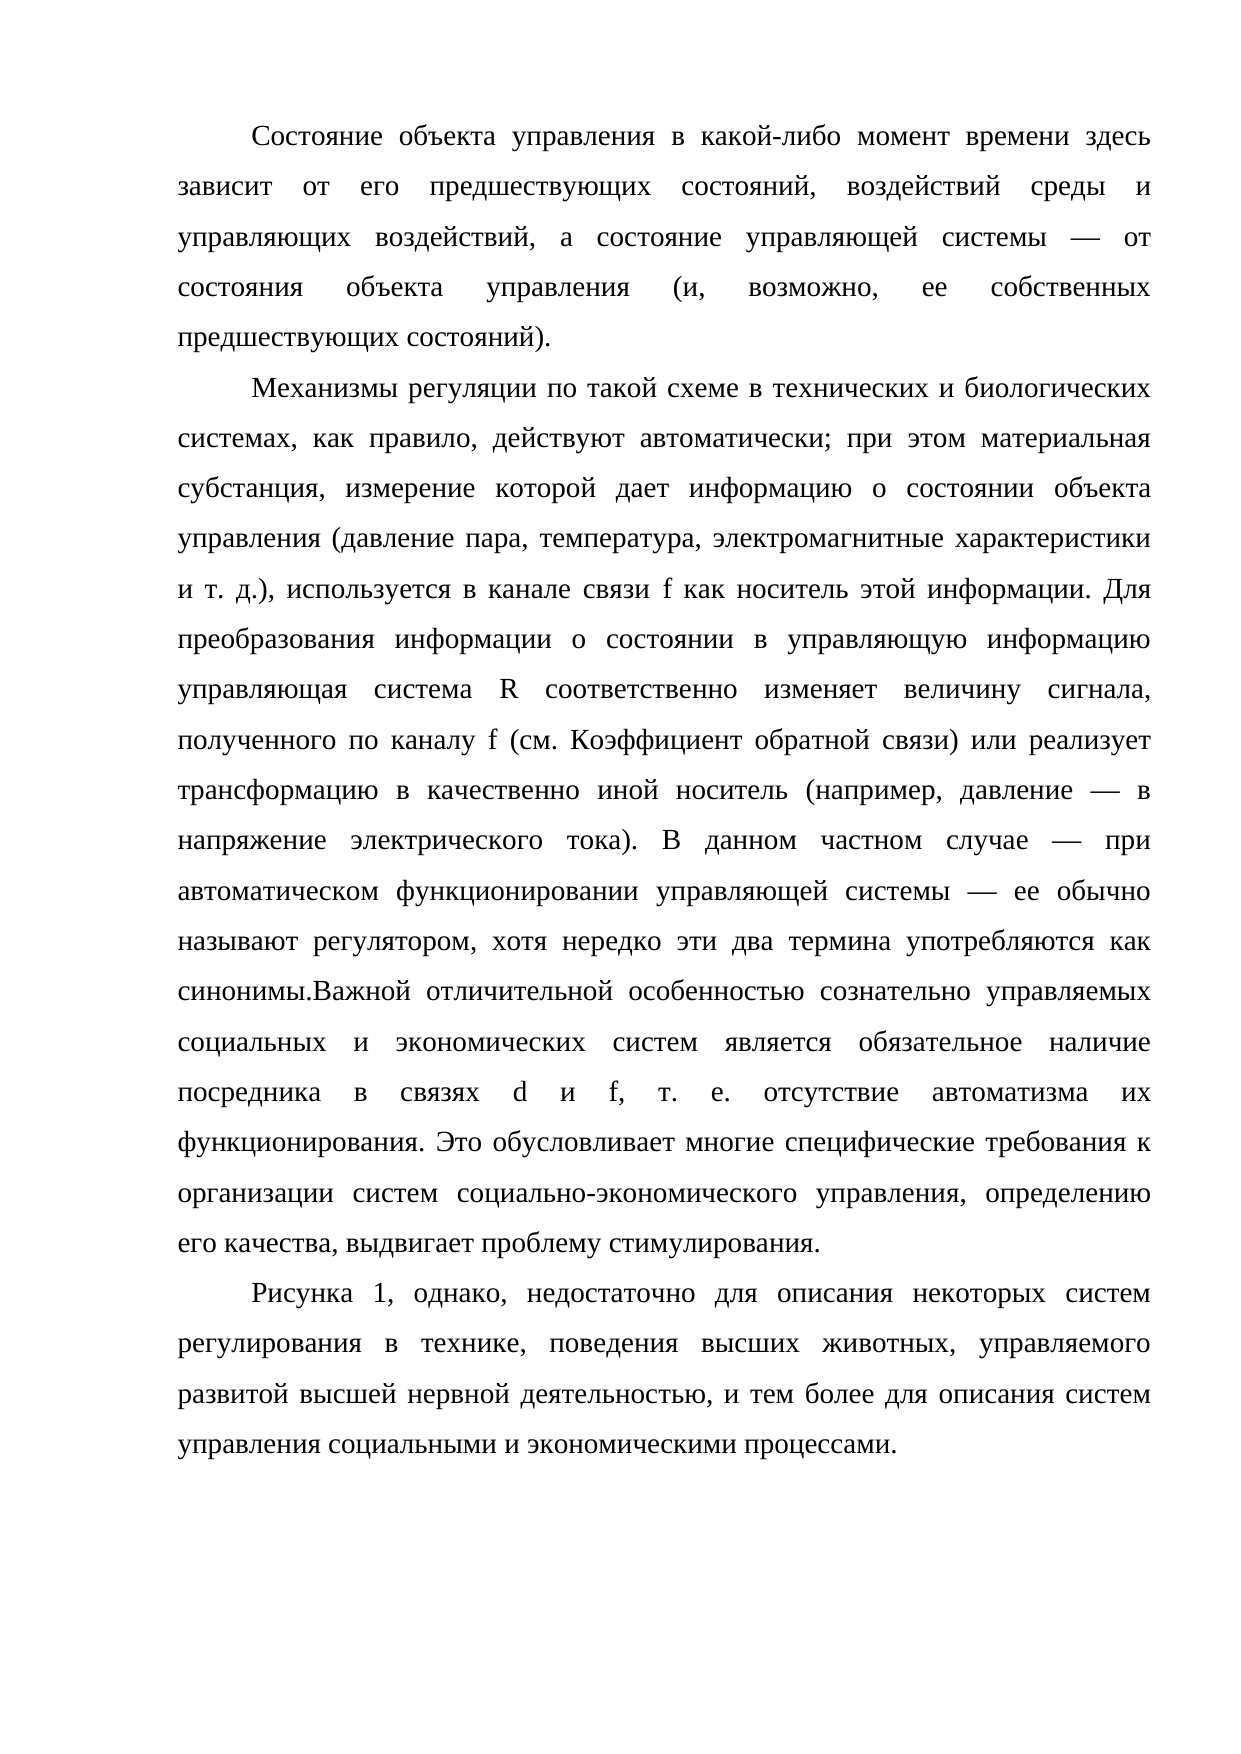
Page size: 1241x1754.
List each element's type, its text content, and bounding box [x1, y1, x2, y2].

text Состояние объекта управления в какой-либо момент времени здесь зависит от его предшествующих состояний, воздействий среды и управляющих воздействий, а состояние управляющей системы — от состояния объекта управления (и, возможно, ее собственных предшествующих состояний). [177, 118, 1152, 353]
text Рисунка 1, однако, недостаточно для описания некоторых систем регулирования в технике, поведения высших животных, управляемого развитой высшей нервной деятельностью, и тем более для описания систем управления социальными и экономическими процессами. [177, 1275, 1152, 1460]
text Механизмы регуляции по такой схеме в технических и биологических системах, как правило, действуют автоматически; при этом материальная субстанция, измерение которой дает информацию о состоянии объекта управления (давление пара, температура, электромагнитные характеристики и т. д.), используется в канале связи f как носитель этой информации. Для преобразования информации о состоянии в управляющую информацию управляющая система R соответственно изменяет величину сигнала, полученного по каналу f (см. Коэффициент обратной связи) или реализует трансформацию в качественно иной носитель (например, давление — в напряжение электрического тока). В данном частном случае — при автоматическом функционировании управляющей системы — ее обычно называют регулятором, хотя нередко эти два термина употребляются как синонимы.Важной отличительной особенностью сознательно управляемых социальных и экономических систем является обязательное наличие посредника в связях d и f, т. е. отсутствие автоматизма их функционирования. Это обусловливает многие специфические требования к организации систем социально-экономического управления, определению его качества, выдвигает проблему стимулирования. [177, 370, 1152, 1258]
